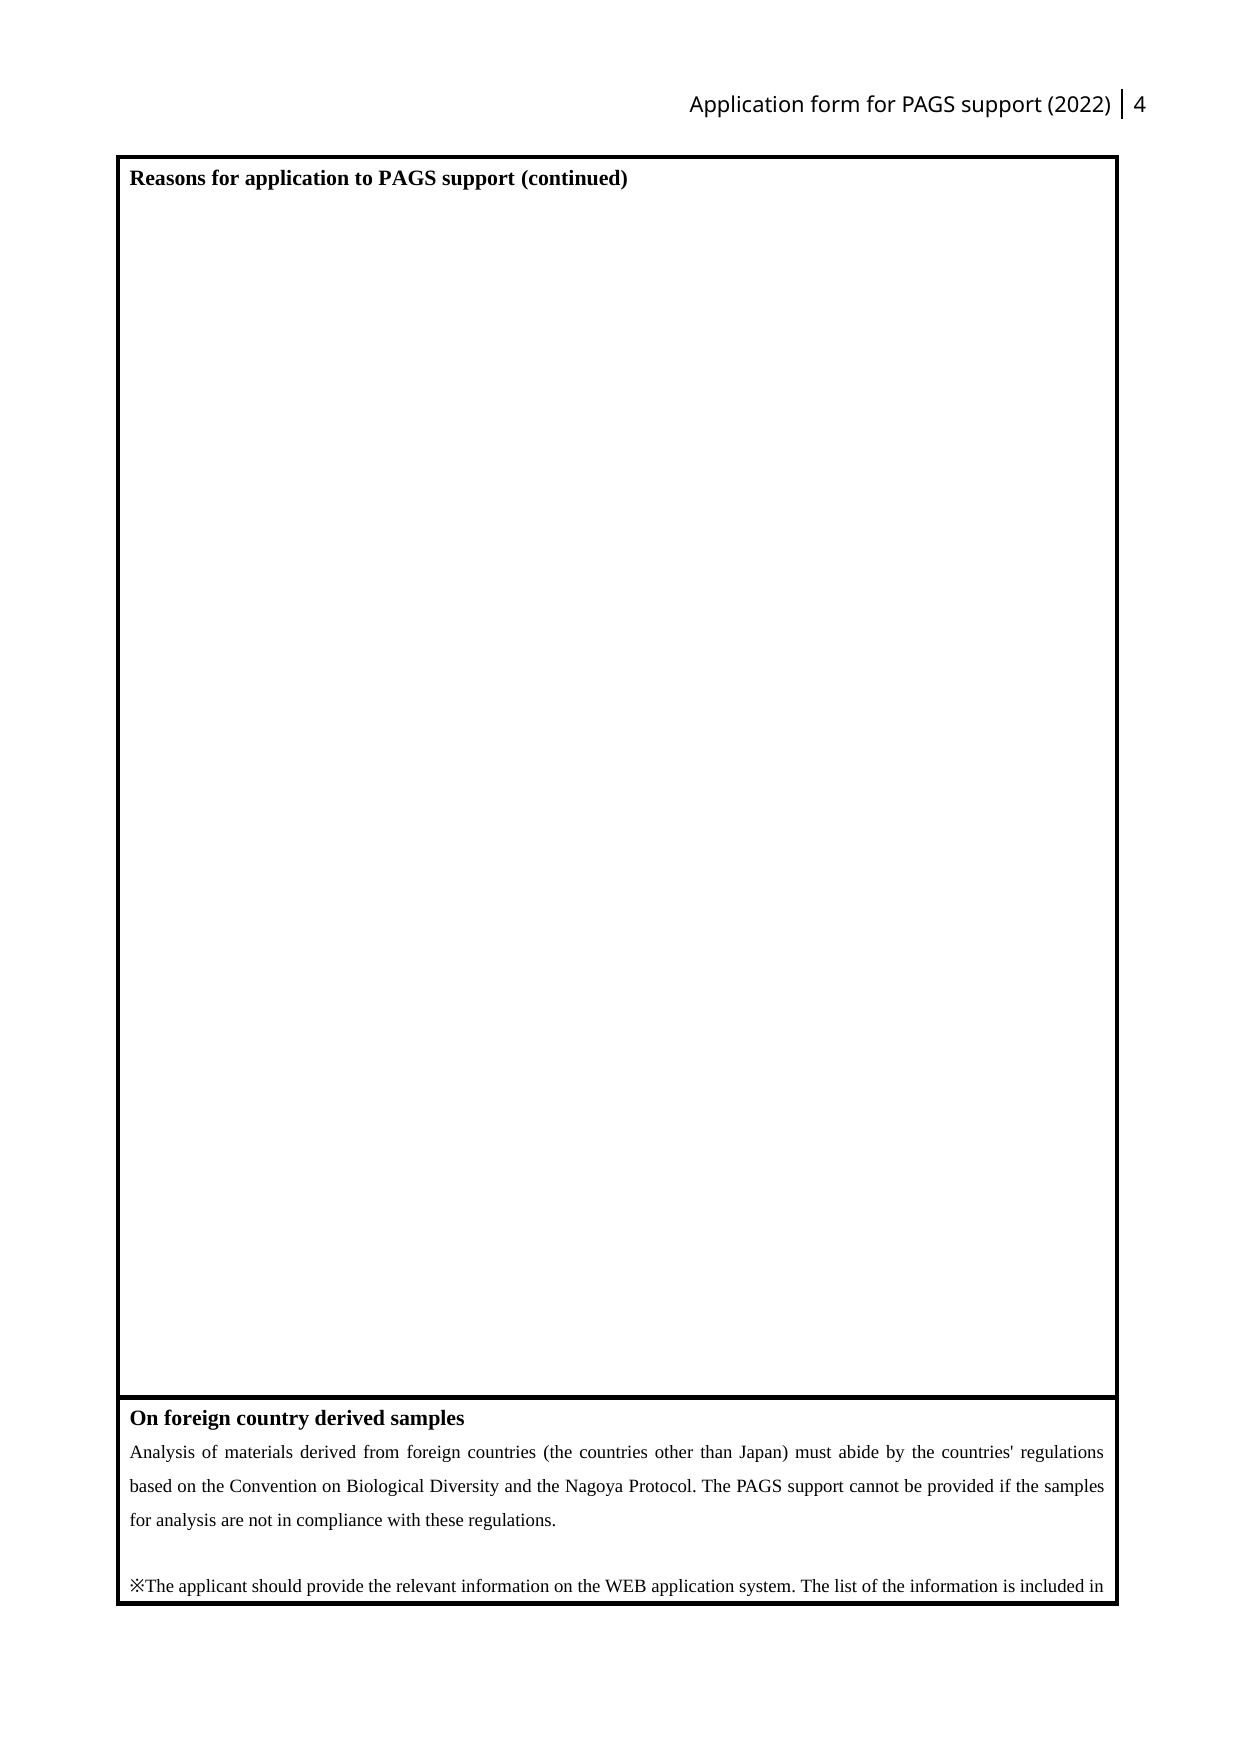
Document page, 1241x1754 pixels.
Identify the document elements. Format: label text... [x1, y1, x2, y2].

table_cell On foreign country derived samples Analysis of materials derived from foreign countries (the countries other than Japan) must abide by the countries' regulations based on the Convention on Biological Diversity and the Nagoya Protocol. The PAGS support cannot be provided if the samples for analysis are not in compliance with these regulations. ※The applicant should provide the relevant information on the WEB application system. The list of the information is included in the Excel file downloaded together with this application form. You are advised to fill in the list in advance. [120, 1400, 1115, 1601]
table_cell Reasons for application to PAGS support (continued) [120, 159, 1115, 1395]
